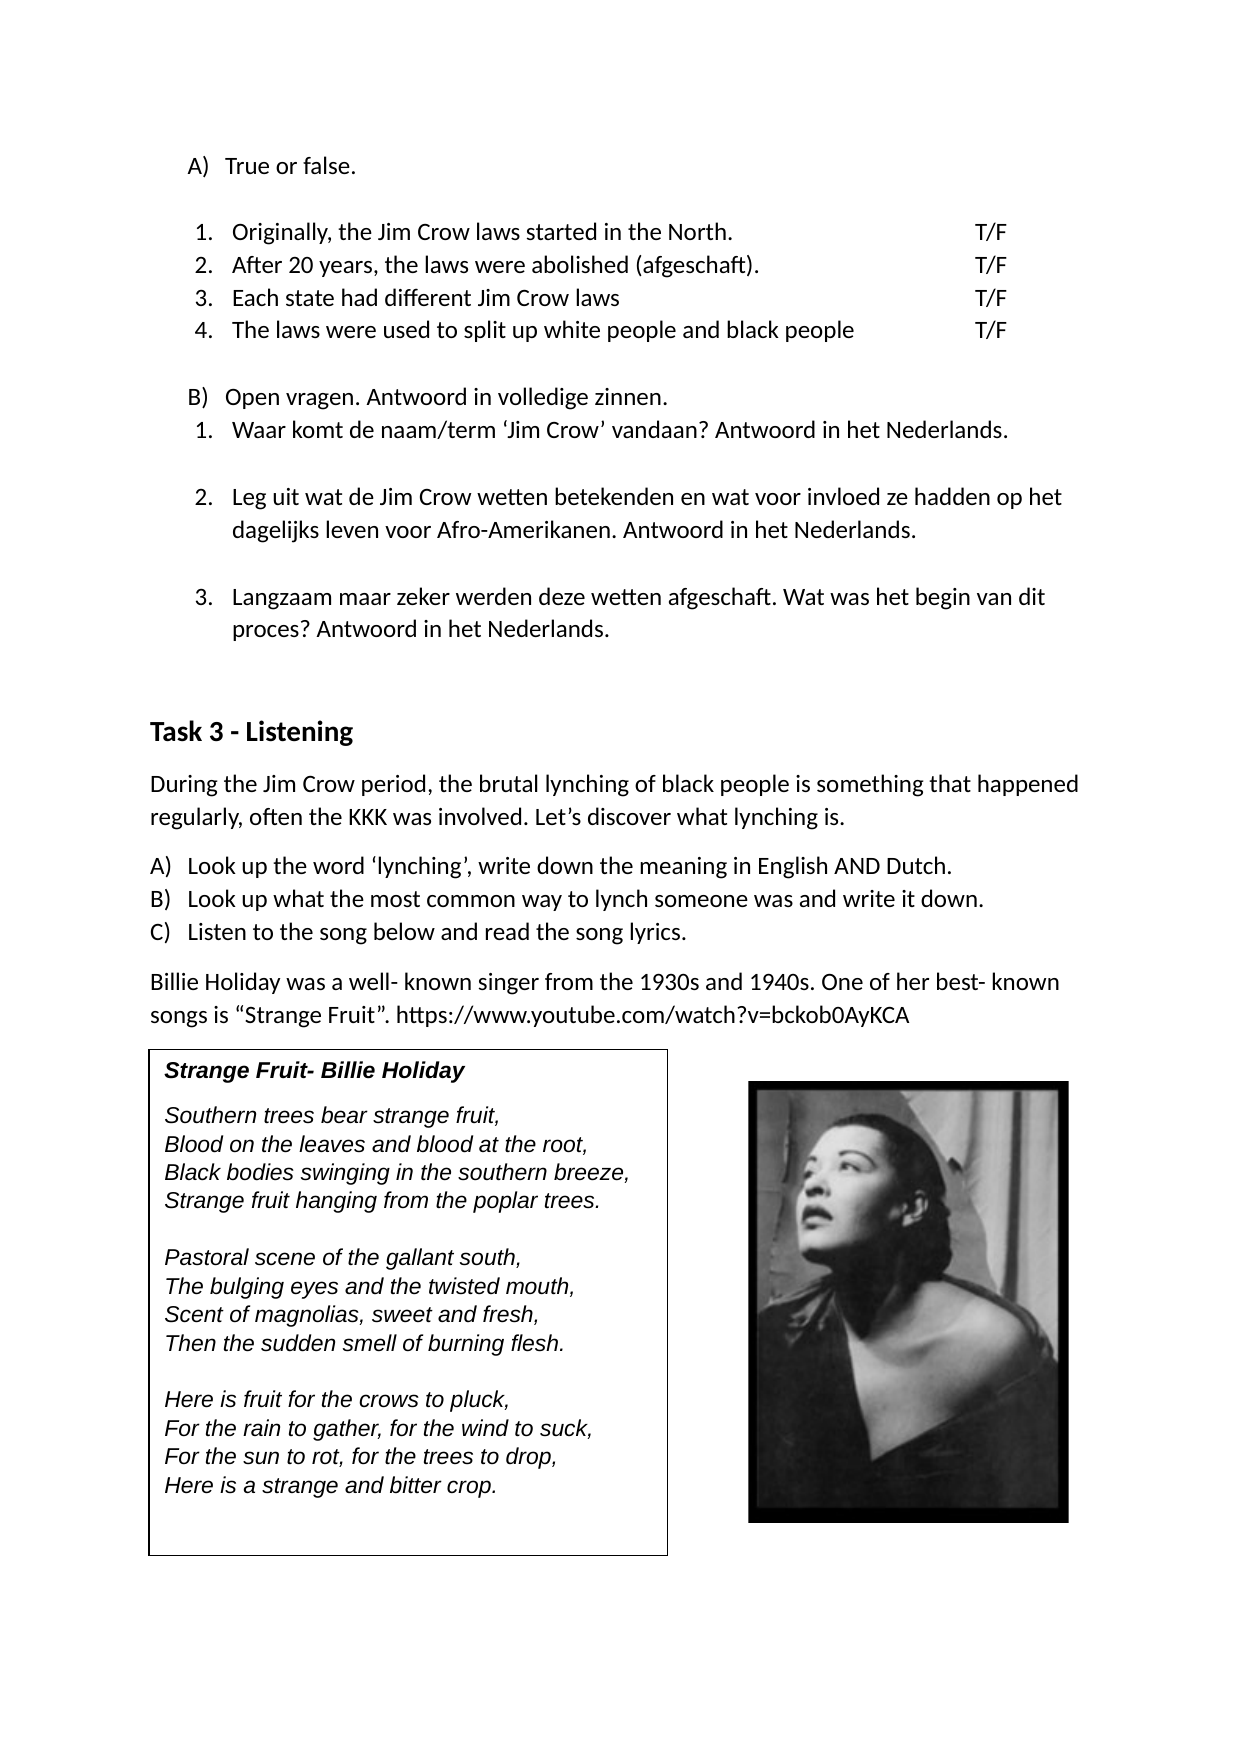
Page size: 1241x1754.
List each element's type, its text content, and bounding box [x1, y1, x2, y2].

list Look up what the most common way to lynch someone was and write it down. [150, 883, 1090, 914]
list Waar komt de naam/term ‘Jim Crow’ vandaan? Antwoord in het Nederlands. [194, 414, 1090, 478]
list Langzaam maar zeker werden deze wetten afgeschaft. Wat was het begin van dit proces? Antwoord in het Nederlands. [194, 581, 1090, 644]
text Billie Holiday was a well- known singer from the 1930s and 1940s. One of her best- known songs is “Strange Fruit”. https://www.youtube.com/watch?v=bckob0AyKCA [150, 966, 1090, 1029]
list Leg uit wat de Jim Crow wetten betekenden en wat voor invloed ze hadden op het dagelijks leven voor Afro-Amerikanen. Antwoord in het Nederlands. [194, 481, 1090, 578]
text During the Jim Crow period, the brutal lynching of black people is something that happened regularly, often the KKK was involved. Let’s discover what lynching is. [150, 768, 1090, 831]
list Each state had different Jim Crow laws T/F [194, 282, 1090, 312]
list Originally, the Jim Crow laws started in the North. T/F [194, 216, 1090, 246]
list Look up the word ‘lynching’, write down the meaning in English AND Dutch. [150, 850, 1090, 881]
list True or false. [187, 150, 1090, 181]
picture [748, 1081, 1069, 1523]
list After 20 years, the laws were abolished (afgeschaft). T/F [194, 249, 1090, 279]
list The laws were used to split up white people and black people T/F [194, 314, 1090, 379]
list Listen to the song below and read the song lyrics. [150, 916, 1090, 947]
list Open vragen. Antwoord in volledige zinnen. [187, 381, 1090, 412]
text Task 3 - Listening [150, 713, 1090, 748]
